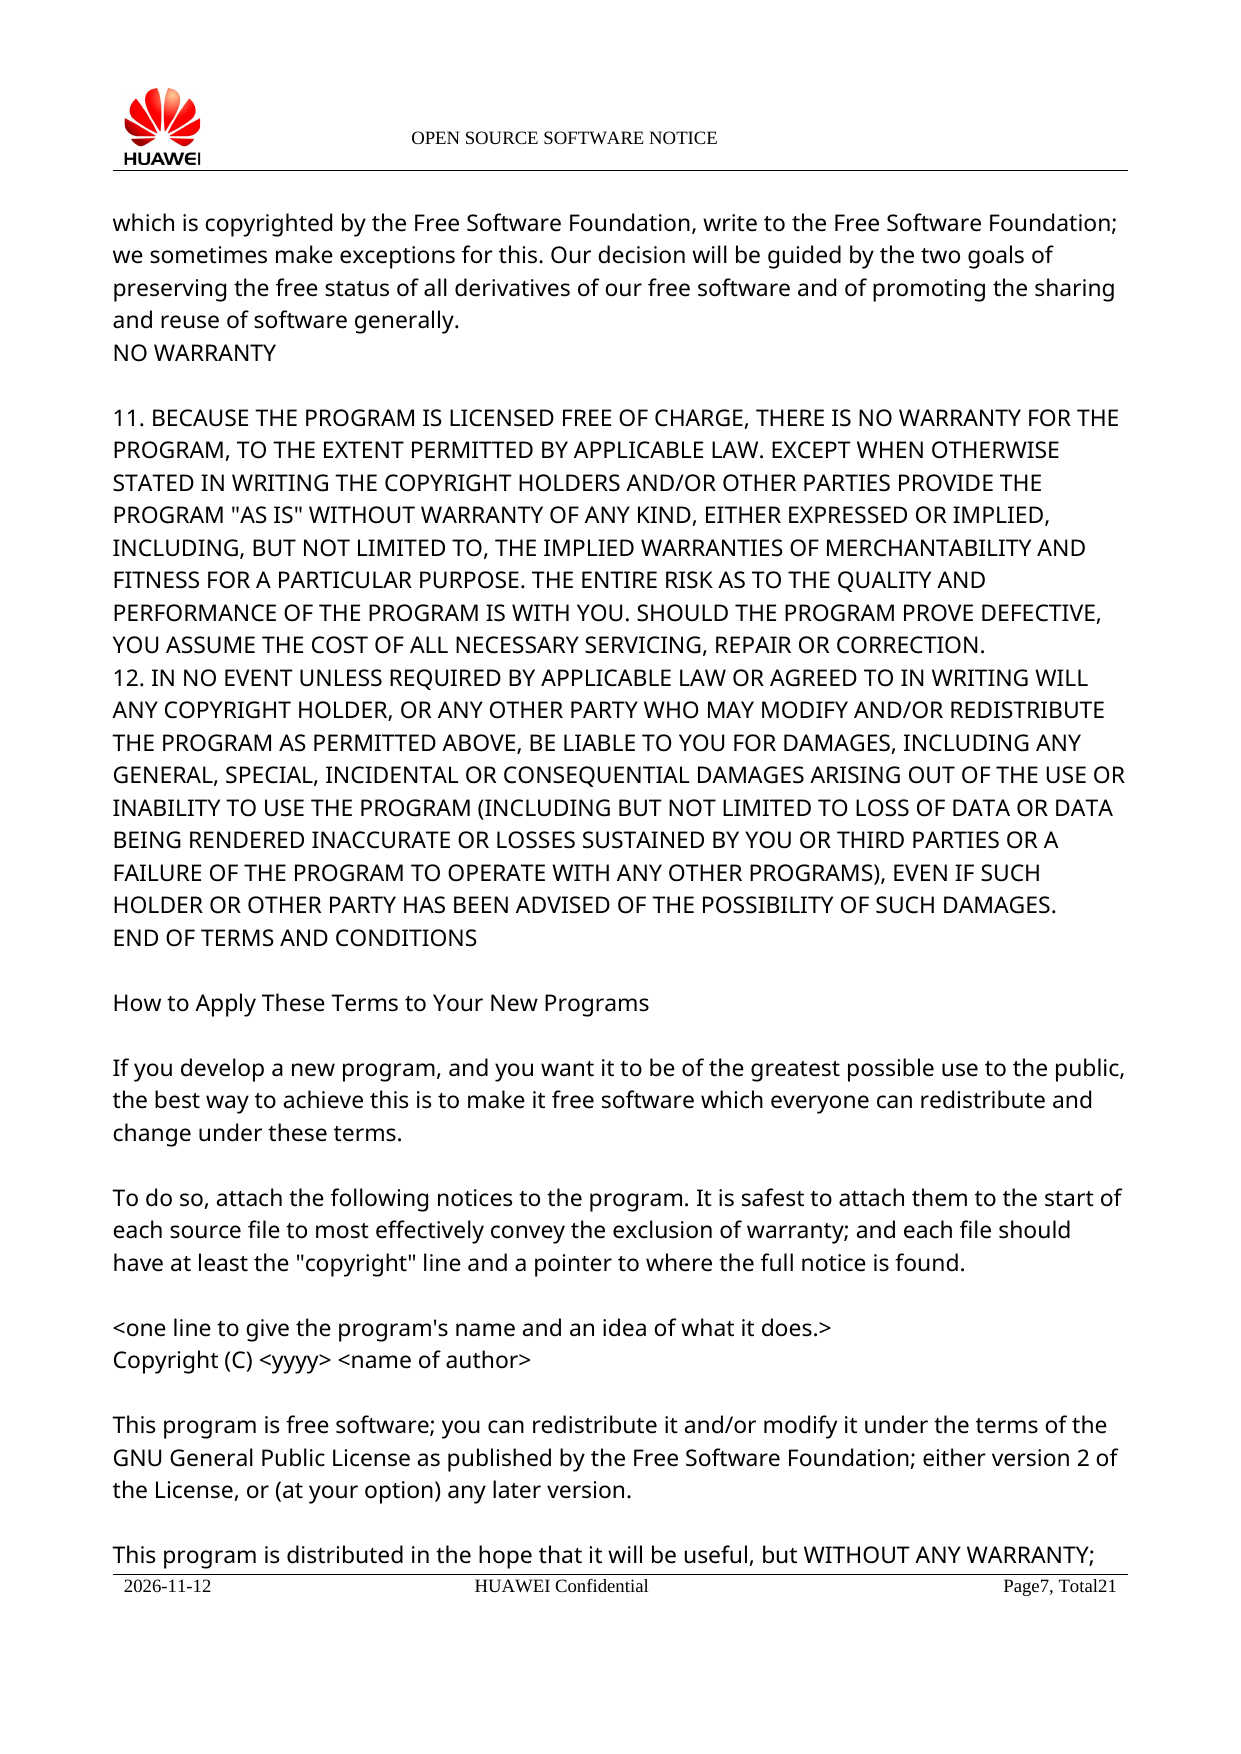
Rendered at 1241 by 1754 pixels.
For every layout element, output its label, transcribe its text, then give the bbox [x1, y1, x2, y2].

picture [124, 88, 201, 165]
text How to Apply These Terms to Your New Programs [112, 986, 1128, 1019]
text END OF TERMS AND CONDITIONS [112, 921, 1128, 954]
text To do so, attach the following notices to the program. It is safest to attach them to the start of each source file to most effectively convey the exclusion of warranty; and each file should have at least the "copyright" line and a pointer to where the full notice is found. [112, 1181, 1128, 1279]
text NO WARRANTY [112, 336, 1128, 369]
text 11. BECAUSE THE PROGRAM IS LICENSED FREE OF CHARGE, THERE IS NO WARRANTY FOR THE PROGRAM, TO THE EXTENT PERMITTED BY APPLICABLE LAW. EXCEPT WHEN OTHERWISE STATED IN WRITING THE COPYRIGHT HOLDERS AND/OR OTHER PARTIES PROVIDE THE PROGRAM "AS IS" WITHOUT WARRANTY OF ANY KIND, EITHER EXPRESSED OR IMPLIED, INCLUDING, BUT NOT LIMITED TO, THE IMPLIED WARRANTIES OF MERCHANTABILITY AND FITNESS FOR A PARTICULAR PURPOSE. THE ENTIRE RISK AS TO THE QUALITY AND PERFORMANCE OF THE PROGRAM IS WITH YOU. SHOULD THE PROGRAM PROVE DEFECTIVE, YOU ASSUME THE COST OF ALL NECESSARY SERVICING, REPAIR OR CORRECTION. [112, 401, 1128, 661]
text <one line to give the program's name and an idea of what it does.> [112, 1311, 1128, 1344]
text Copyright (C) <yyyy> <name of author> [112, 1344, 1128, 1376]
text This program is free software; you can redistribute it and/or modify it under the terms of the GNU General Public License as published by the Free Software Foundation; either version 2 of the License, or (at your option) any later version. [112, 1409, 1128, 1506]
text If you develop a new program, and you want it to be of the greatest possible use to the public, the best way to achieve this is to make it free software which everyone can redistribute and change under these terms. [112, 1051, 1128, 1149]
text 12. IN NO EVENT UNLESS REQUIRED BY APPLICABLE LAW OR AGREED TO IN WRITING WILL ANY COPYRIGHT HOLDER, OR ANY OTHER PARTY WHO MAY MODIFY AND/OR REDISTRIBUTE THE PROGRAM AS PERMITTED ABOVE, BE LIABLE TO YOU FOR DAMAGES, INCLUDING ANY GENERAL, SPECIAL, INCIDENTAL OR CONSEQUENTIAL DAMAGES ARISING OUT OF THE USE OR INABILITY TO USE THE PROGRAM (INCLUDING BUT NOT LIMITED TO LOSS OF DATA OR DATA BEING RENDERED INACCURATE OR LOSSES SUSTAINED BY YOU OR THIRD PARTIES OR A FAILURE OF THE PROGRAM TO OPERATE WITH ANY OTHER PROGRAMS), EVEN IF SUCH HOLDER OR OTHER PARTY HAS BEEN ADVISED OF THE POSSIBILITY OF SUCH DAMAGES. [112, 661, 1128, 921]
